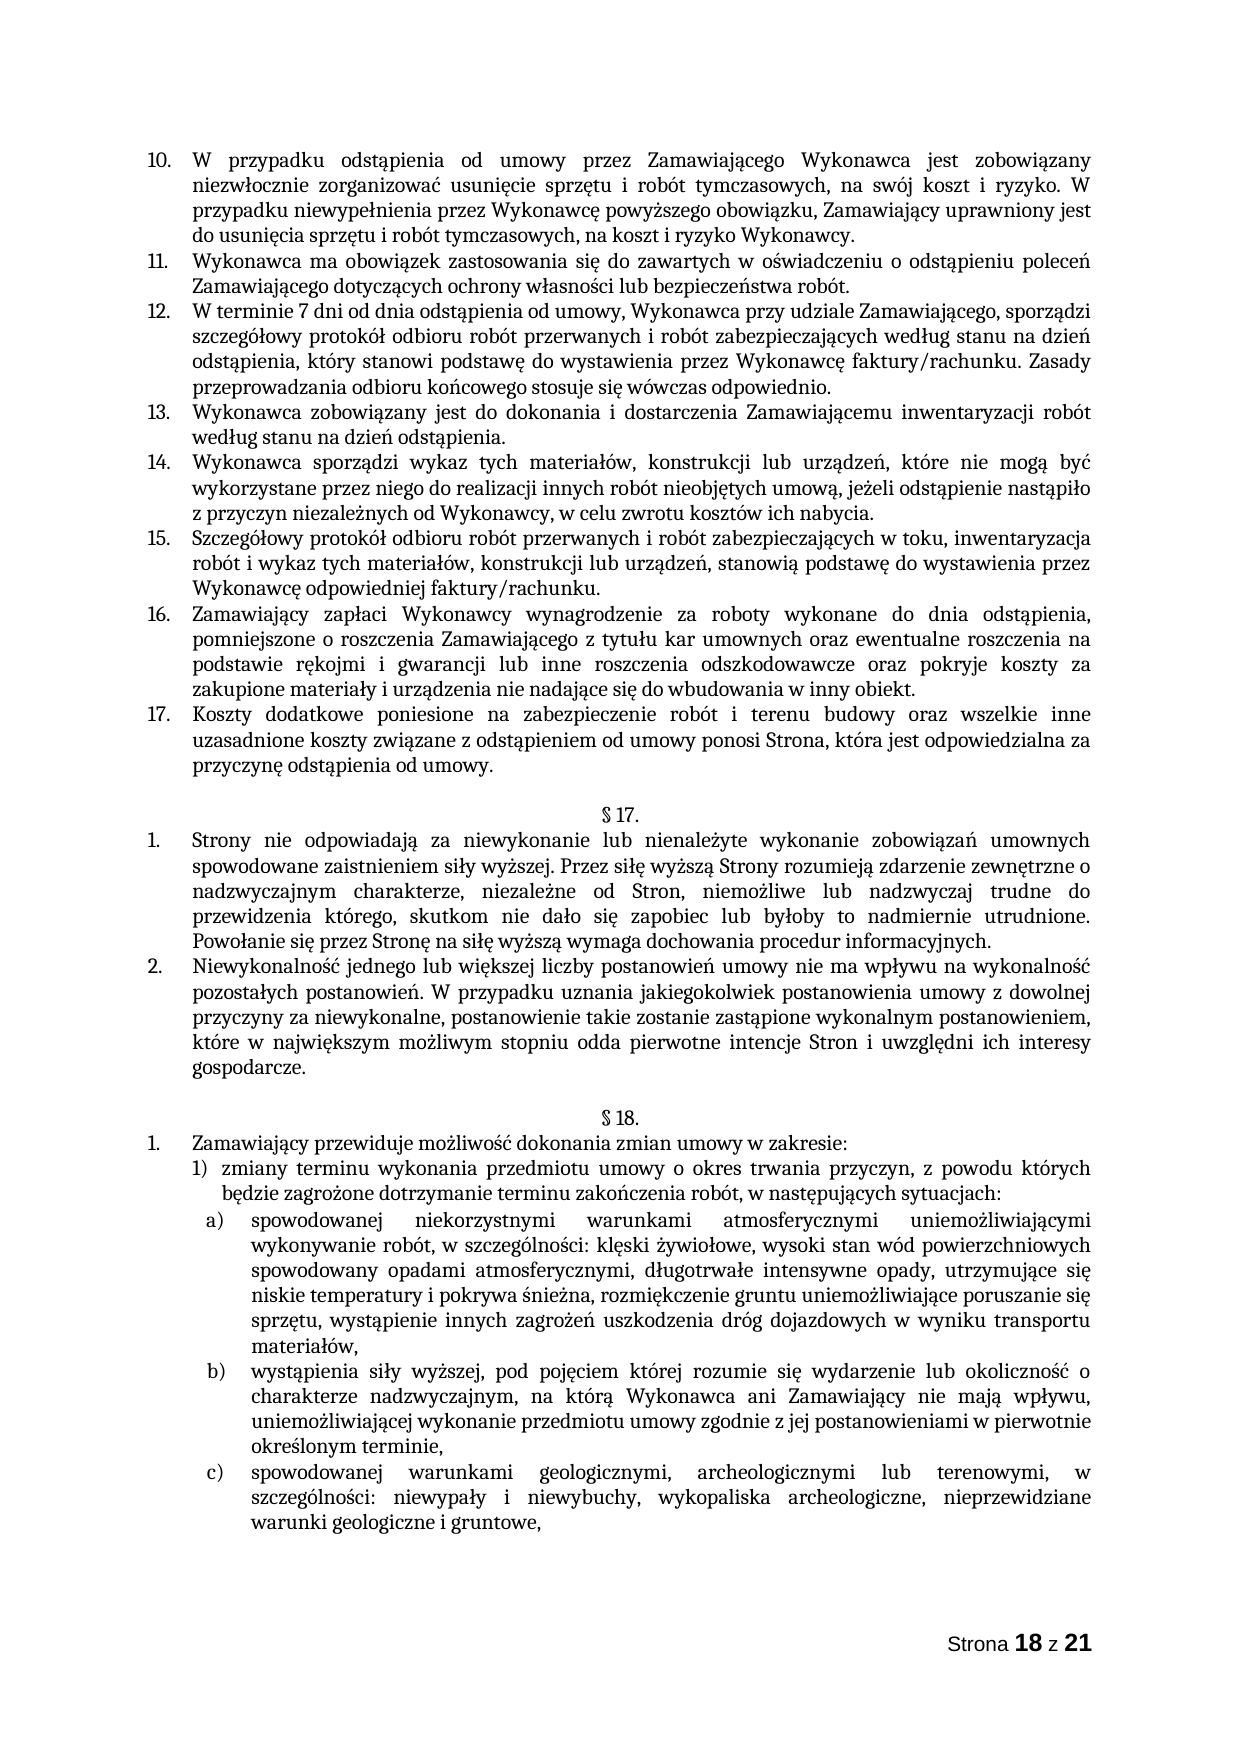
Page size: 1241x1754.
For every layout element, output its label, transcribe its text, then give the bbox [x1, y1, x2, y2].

list 17. Koszty dodatkowe poniesione na zabezpieczenie robót i terenu budowy oraz wszelkie inne uzasadnione koszty związane z odstąpieniem od umowy ponosi Strona, która jest odpowiedzialna za przyczynę odstąpienia od umowy. [148, 702, 1092, 778]
list § 18. [148, 1106, 1092, 1131]
list c) spowodowanej warunkami geologicznymi, archeologicznymi lub terenowymi, w szczególności: niewypały i niewybuchy, wykopaliska archeologiczne, nieprzewidziane warunki geologiczne i gruntowe, [207, 1459, 1092, 1535]
list 16. Zamawiający zapłaci Wykonawcy wynagrodzenie za roboty wykonane do dnia odstąpienia, pomniejszone o roszczenia Zamawiającego z tytułu kar umownych oraz ewentualne roszczenia na podstawie rękojmi i gwarancji lub inne roszczenia odszkodowawcze oraz pokryje koszty za zakupione materiały i urządzenia nie nadające się do wbudowania w inny obiekt. [148, 601, 1092, 702]
list 15. Szczegółowy protokół odbioru robót przerwanych i robót zabezpieczających w toku, inwentaryzacja robót i wykaz tych materiałów, konstrukcji lub urządzeń, stanowią podstawę do wystawienia przez Wykonawcę odpowiedniej faktury/rachunku. [148, 526, 1092, 601]
text a) spowodowanej niekorzystnymi warunkami atmosferycznymi uniemożliwiającymi wykonywanie robót, w szczególności: klęski żywiołowe, wysoki stan wód powierzchniowych spowodowany opadami atmosferycznymi, długotrwałe intensywne opady, utrzymujące się niskie temperatury i pokrywa śnieżna, rozmiękczenie gruntu uniemożliwiające poruszanie się sprzętu, wystąpienie innych zagrożeń uszkodzenia dróg dojazdowych w wyniku transportu materiałów, [206, 1207, 1092, 1358]
list 2. Niewykonalność jednego lub większej liczby postanowień umowy nie ma wpływu na wykonalność pozostałych postanowień. W przypadku uznania jakiegokolwiek postanowienia umowy z dowolnej przyczyny za niewykonalne, postanowienie takie zostanie zastąpione wykonalnym postanowieniem, które w największym możliwym stopniu odda pierwotne intencje Stron i uwzględni ich interesy gospodarcze. [148, 954, 1092, 1080]
list 1. Zamawiający przewiduje możliwość dokonania zmian umowy w zakresie: [148, 1131, 1092, 1156]
list b) wystąpienia siły wyższej, pod pojęciem której rozumie się wydarzenie lub okoliczność o charakterze nadzwyczajnym, na którą Wykonawca ani Zamawiający nie mają wpływu, uniemożliwiającej wykonanie przedmiotu umowy zgodnie z jej postanowieniami w pierwotnie określonym terminie, [207, 1358, 1092, 1459]
list 10. W przypadku odstąpienia od umowy przez Zamawiającego Wykonawca jest zobowiązany niezwłocznie zorganizować usunięcie sprzętu i robót tymczasowych, na swój koszt i ryzyko. W przypadku niewypełnienia przez Wykonawcę powyższego obowiązku, Zamawiający uprawniony jest do usunięcia sprzętu i robót tymczasowych, na koszt i ryzyko Wykonawcy. [148, 148, 1092, 248]
list 12. W terminie 7 dni od dnia odstąpienia od umowy, Wykonawca przy udziale Zamawiającego, sporządzi szczegółowy protokół odbioru robót przerwanych i robót zabezpieczających według stanu na dzień odstąpienia, który stanowi podstawę do wystawienia przez Wykonawcę faktury/rachunku. Zasady przeprowadzania odbioru końcowego stosuje się wówczas odpowiednio. [148, 299, 1092, 400]
list 14. Wykonawca sporządzi wykaz tych materiałów, konstrukcji lub urządzeń, które nie mogą być wykorzystane przez niego do realizacji innych robót nieobjętych umową, jeżeli odstąpienie nastąpiło z przyczyn niezależnych od Wykonawcy, w celu zwrotu kosztów ich nabycia. [148, 450, 1092, 526]
list 13. Wykonawca zobowiązany jest do dokonania i dostarczenia Zamawiającemu inwentaryzacji robót według stanu na dzień odstąpienia. [148, 400, 1092, 450]
list 1. Strony nie odpowiadają za niewykonanie lub nienależyte wykonanie zobowiązań umownych spowodowane zaistnieniem siły wyższej. Przez siłę wyższą Strony rozumieją zdarzenie zewnętrzne o nadzwyczajnym charakterze, niezależne od Stron, niemożliwe lub nadzwyczaj trudne do przewidzenia którego, skutkom nie dało się zapobiec lub byłoby to nadmiernie utrudnione. Powołanie się przez Stronę na siłę wyższą wymaga dochowania procedur informacyjnych. [148, 828, 1092, 954]
list 11. Wykonawca ma obowiązek zastosowania się do zawartych w oświadczeniu o odstąpieniu poleceń Zamawiającego dotyczących ochrony własności lub bezpieczeństwa robót. [148, 248, 1092, 299]
list § 17. [148, 803, 1092, 828]
list 1) zmiany terminu wykonania przedmiotu umowy o okres trwania przyczyn, z powodu których będzie zagrożone dotrzymanie terminu zakończenia robót, w następujących sytuacjach: [192, 1156, 1092, 1206]
